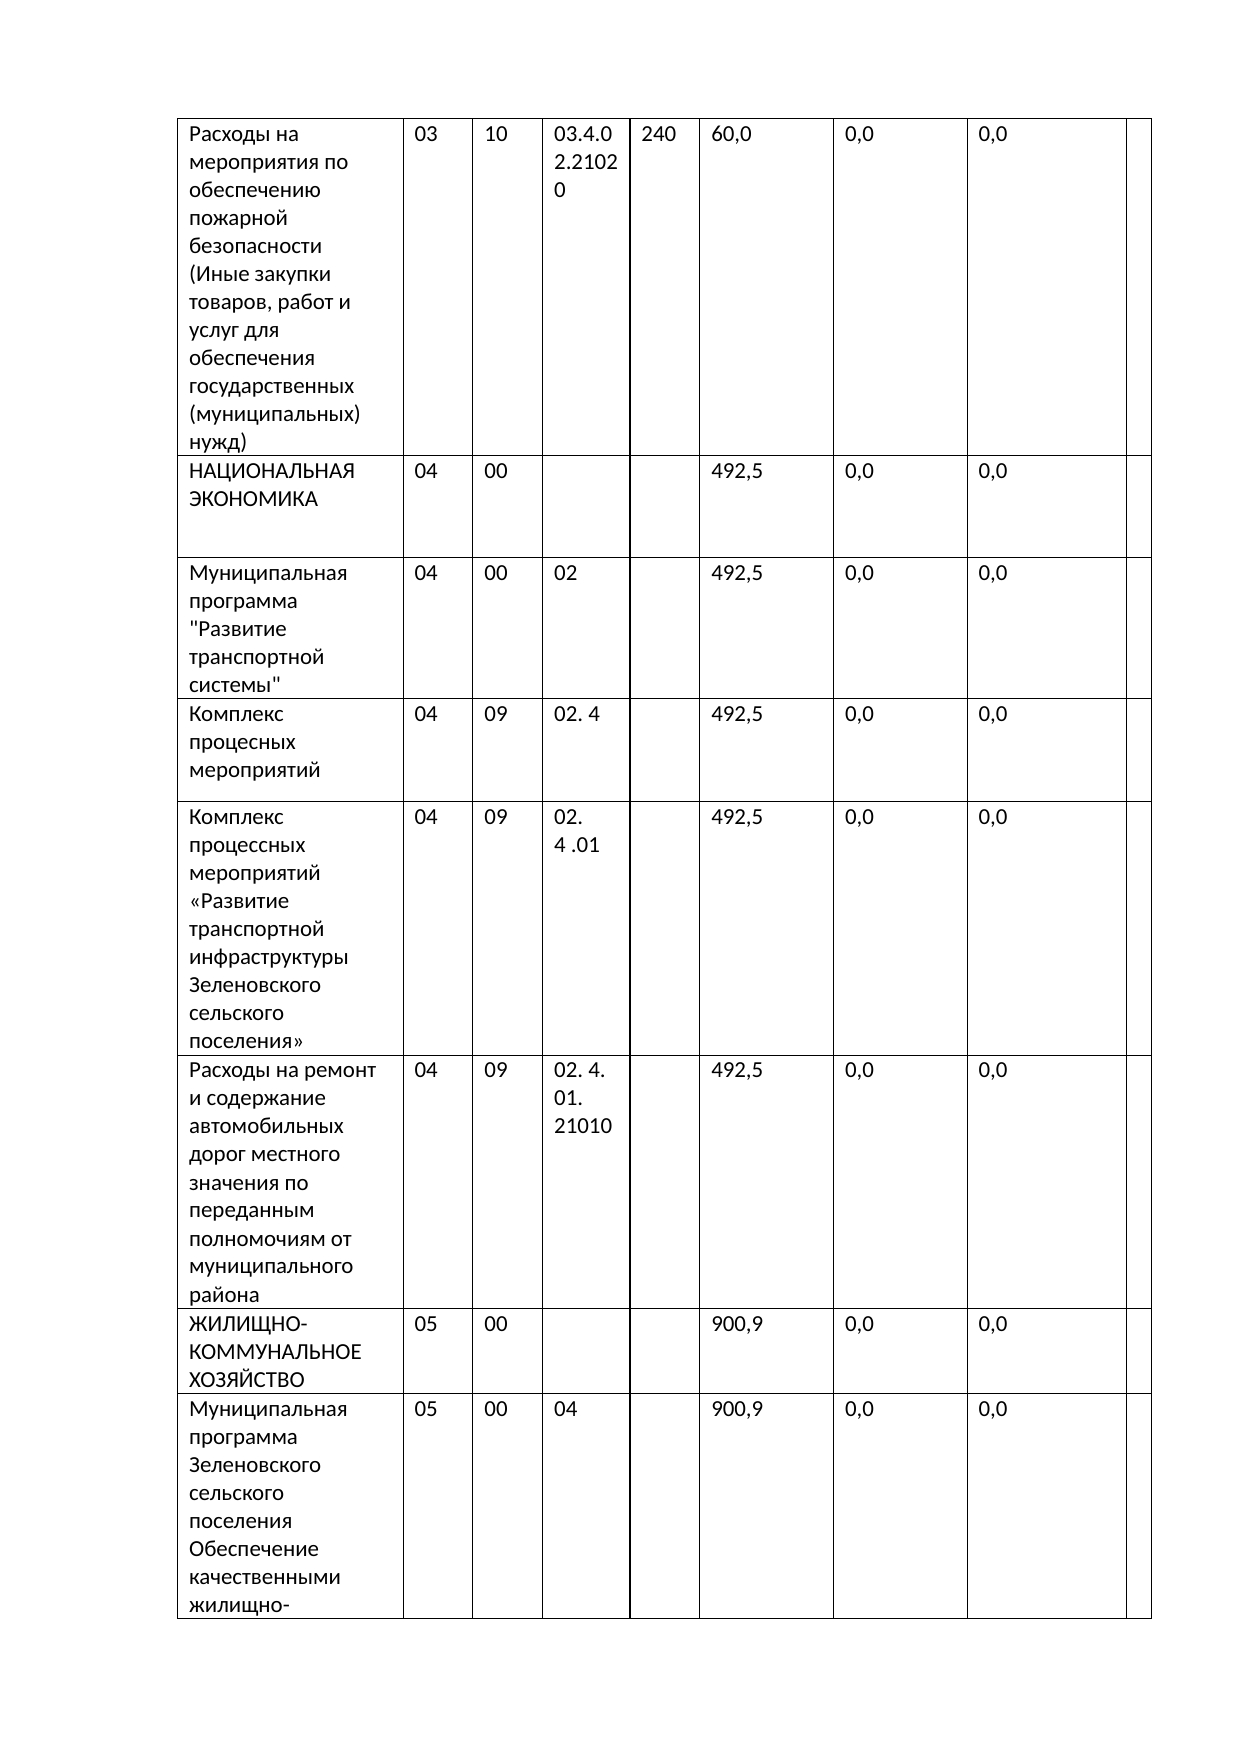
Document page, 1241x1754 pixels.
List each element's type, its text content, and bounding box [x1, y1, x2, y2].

table_cell 00 [473, 456, 542, 557]
table_cell 09 [473, 802, 542, 1054]
table_cell 02. 4. 01. 21010 [543, 1056, 629, 1308]
table_cell [1127, 802, 1151, 1054]
table_cell НАЦИОНАЛЬНАЯ ЭКОНОМИКА [178, 456, 403, 557]
table_cell 0,0 [968, 456, 1126, 557]
table_cell [543, 456, 629, 557]
table_cell 0,0 [834, 558, 967, 698]
table_cell 0,0 [968, 119, 1126, 455]
table_cell 09 [473, 699, 542, 801]
table_cell 05 [404, 1309, 472, 1393]
table_cell [631, 1056, 699, 1308]
table_cell Расходы на мероприятия по обеспечению пожарной безопасности (Иные закупки товаров, работ и услуг для обеспечения государственных (муниципальных) нужд) [178, 119, 403, 455]
table_cell [631, 558, 699, 698]
table_cell 00 [473, 558, 542, 698]
table_cell 240 [631, 119, 699, 455]
table_cell 05 [404, 1394, 472, 1618]
table_cell 0,0 [834, 1394, 967, 1618]
table_cell [631, 456, 699, 557]
table_cell [1127, 1056, 1151, 1308]
table_cell [1127, 456, 1151, 557]
table_cell 60,0 [700, 119, 833, 455]
table_cell 0,0 [968, 802, 1126, 1054]
table_cell 0,0 [834, 802, 967, 1054]
table_cell 0,0 [968, 1394, 1126, 1618]
table_cell [631, 1309, 699, 1393]
table_cell [631, 1394, 699, 1618]
table_cell 0,0 [834, 699, 967, 801]
table_cell [1127, 699, 1151, 801]
table_cell 492,5 [700, 1056, 833, 1308]
table_cell 02. 4 [543, 699, 629, 801]
table_cell 492,5 [700, 456, 833, 557]
table_cell 02 [543, 558, 629, 698]
table_cell [1127, 119, 1151, 455]
table_cell [543, 1309, 629, 1393]
table_cell 04 [404, 802, 472, 1054]
table_cell 0,0 [968, 699, 1126, 801]
table_cell Комплекс процесных мероприятий [178, 699, 403, 801]
table_cell 04 [404, 699, 472, 801]
table_cell 00 [473, 1394, 542, 1618]
table_cell Комплекс процессных мероприятий «Развитие транспортной инфраструктуры Зеленовского сельского поселения» [178, 802, 403, 1054]
table_cell [631, 802, 699, 1054]
table_cell ЖИЛИЩНО-КОММУНАЛЬНОЕ ХОЗЯЙСТВО [178, 1309, 403, 1393]
table_cell 02. 4 .01 [543, 802, 629, 1054]
table_cell 03 [404, 119, 472, 455]
table_cell 03.4.02.21020 [543, 119, 629, 455]
table_cell 0,0 [834, 119, 967, 455]
table_cell 492,5 [700, 699, 833, 801]
table_cell 0,0 [968, 558, 1126, 698]
table_cell 900,9 [700, 1309, 833, 1393]
table_cell 04 [404, 456, 472, 557]
table_cell 04 [404, 1056, 472, 1308]
table_cell Муниципальная программа "Развитие транспортной системы" [178, 558, 403, 698]
table_cell [631, 699, 699, 801]
table_cell 492,5 [700, 802, 833, 1054]
table_cell 900,9 [700, 1394, 833, 1618]
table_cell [178, 1394, 403, 1618]
table_cell 09 [473, 1056, 542, 1308]
table_cell 04 [404, 558, 472, 698]
table_cell 492,5 [700, 558, 833, 698]
table_cell [1127, 558, 1151, 698]
table_cell 00 [473, 1309, 542, 1393]
table_cell 0,0 [968, 1056, 1126, 1308]
table_cell 10 [473, 119, 542, 455]
table_cell 0,0 [834, 1309, 967, 1393]
table_cell Расходы на ремонт и содержание автомобильных дорог местного значения по переданным полномочиям от муниципального района [178, 1056, 403, 1308]
table_cell [1127, 1394, 1151, 1618]
table_cell 0,0 [968, 1309, 1126, 1393]
table_cell 04 [543, 1394, 629, 1618]
table_cell [1127, 1309, 1151, 1393]
table_cell 0,0 [834, 456, 967, 557]
table_cell 0,0 [834, 1056, 967, 1308]
